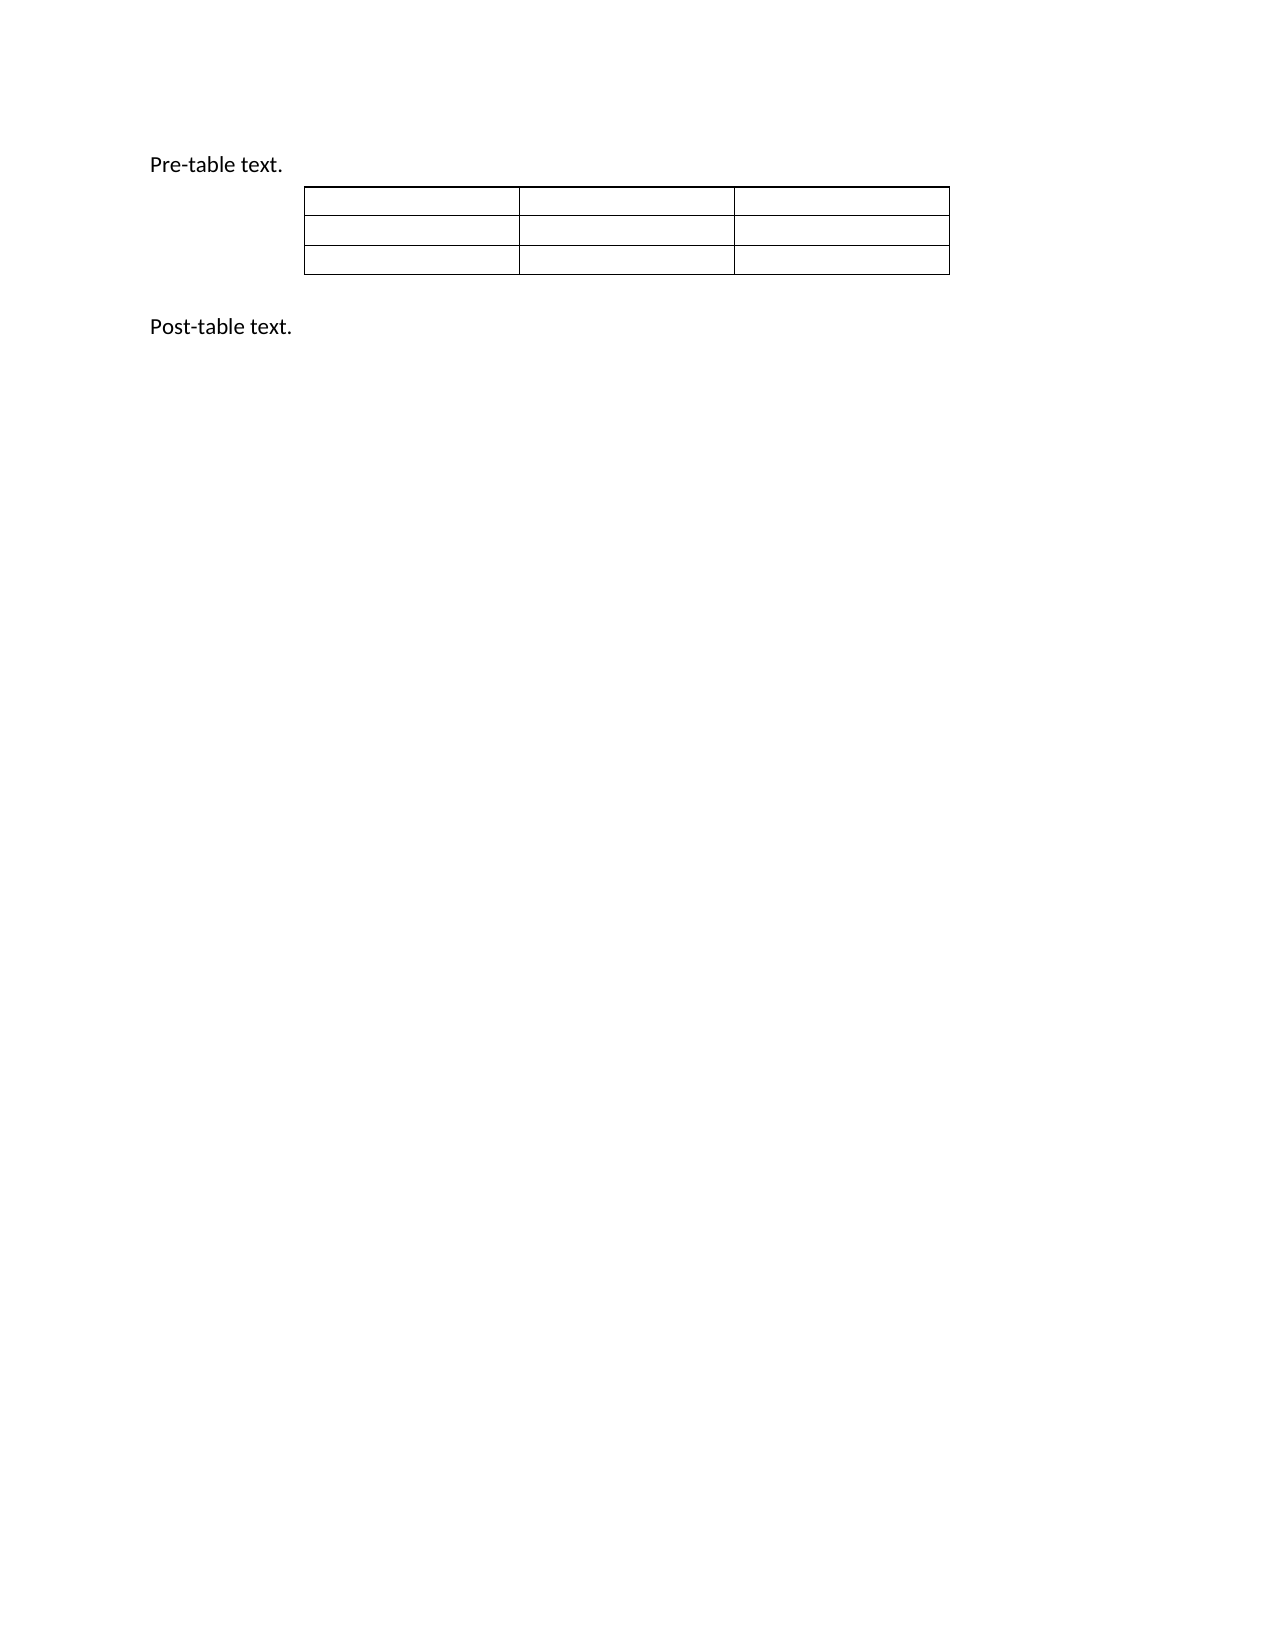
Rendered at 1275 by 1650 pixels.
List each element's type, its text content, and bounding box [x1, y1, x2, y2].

table_header [520, 188, 734, 215]
text Post-table text. [150, 312, 1125, 340]
text Pre-table text. [150, 150, 1125, 178]
table_cell [305, 246, 519, 273]
table_cell [305, 216, 519, 244]
table_header [735, 188, 949, 215]
table_cell [520, 216, 734, 244]
table_cell [735, 216, 949, 244]
table_header [305, 188, 519, 215]
table_cell [520, 246, 734, 273]
table_cell [735, 246, 949, 273]
